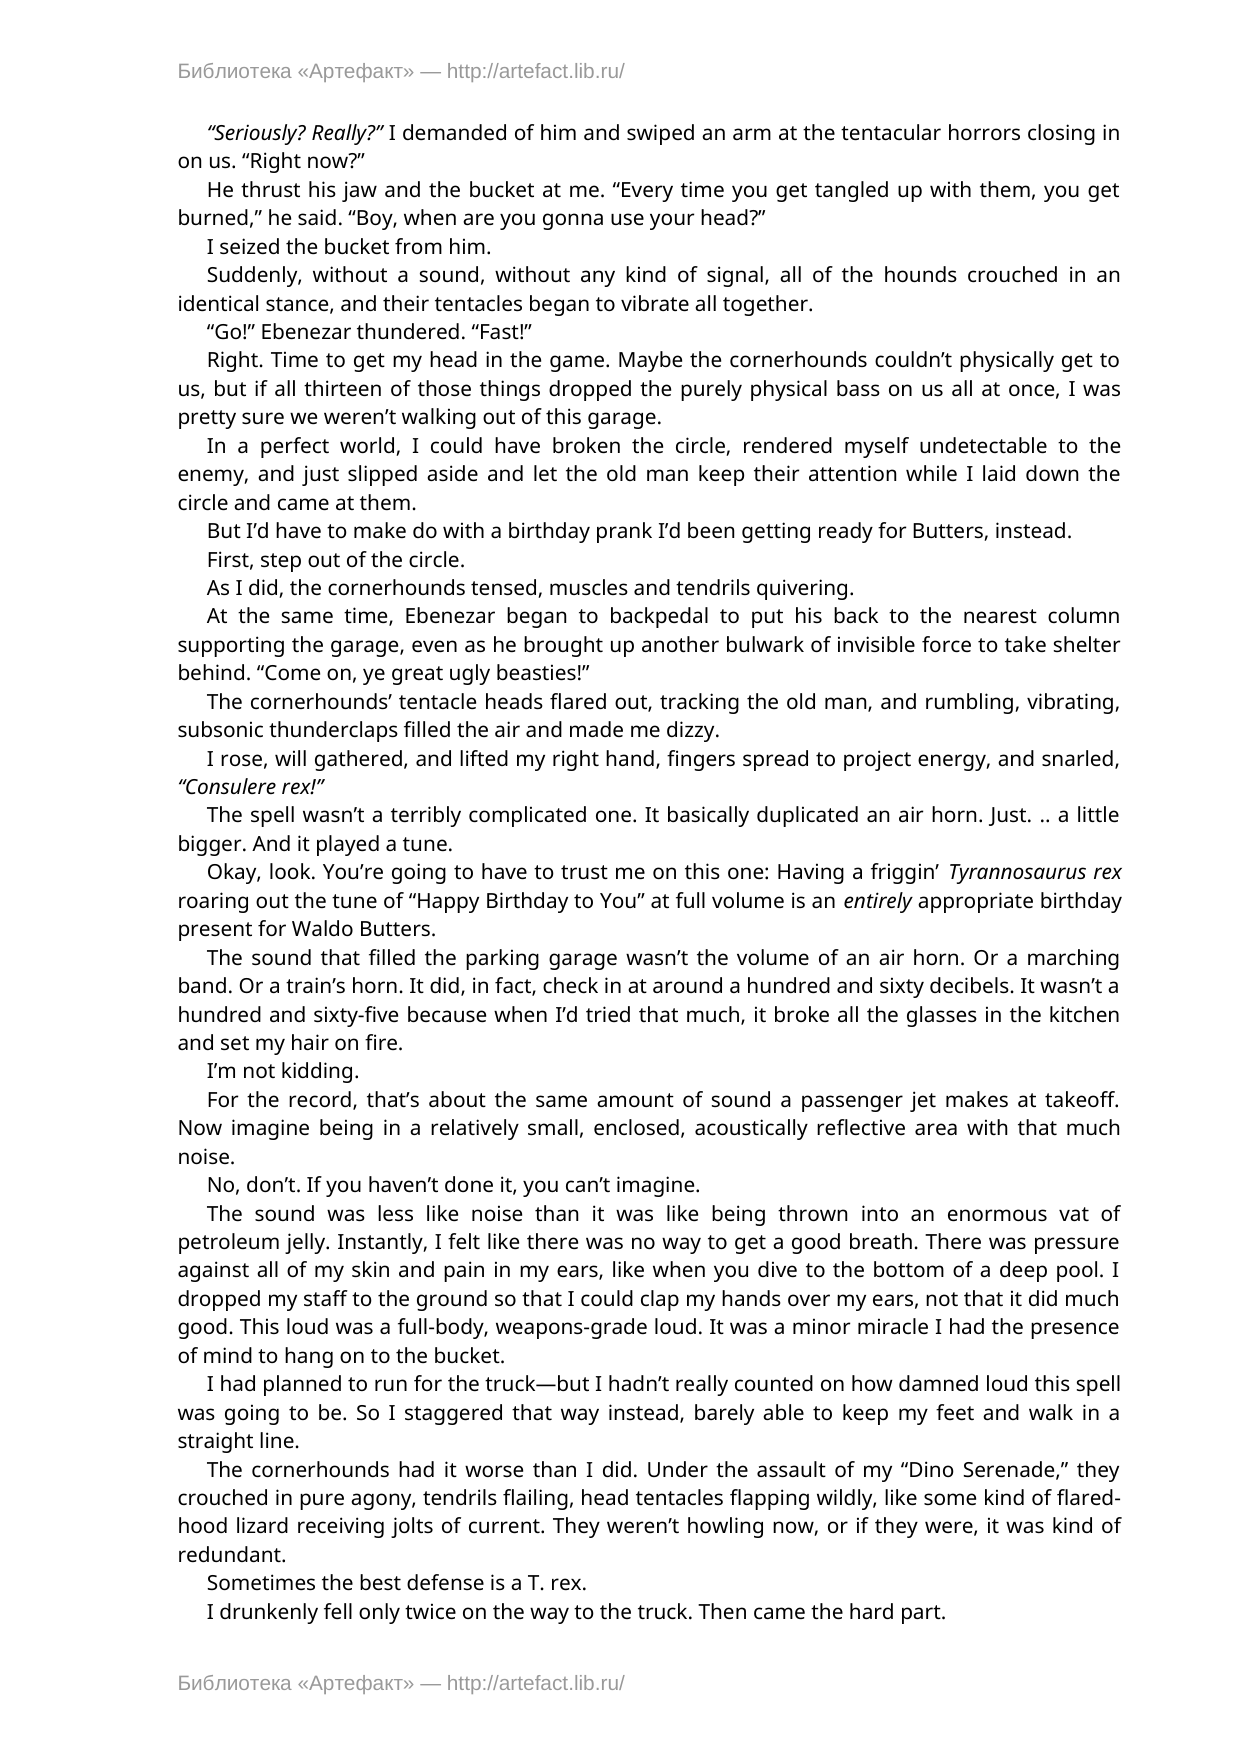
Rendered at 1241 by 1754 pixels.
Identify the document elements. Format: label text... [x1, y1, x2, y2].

text “Seriously? Really?” I demanded of him and swiped an arm at the tentacular horrors closing in on us. “Right now?” [177, 118, 1122, 175]
text I rose, will gathered, and lifted my right hand, fingers spread to project energy, and snarled, “Consulere rex!” [177, 744, 1122, 801]
text The sound was less like noise than it was like being thrown into an enormous vat of petroleum jelly. Instantly, I felt like there was no way to get a good breath. There was pressure against all of my skin and pain in my ears, like when you dive to the bottom of a deep pool. I dropped my staff to the ground so that I could clap my hands over my ears, not that it did much good. This loud was a full-body, weapons-grade loud. It was a minor miracle I had the presence of mind to hang on to the bucket. [177, 1199, 1122, 1369]
text But I’d have to make do with a birthday prank I’d been getting ready for Butters, instead. [177, 516, 1122, 545]
text In a perfect world, I could have broken the circle, rendered myself undetectable to the enemy, and just slipped aside and let the old man keep their attention while I laid down the circle and came at them. [177, 431, 1122, 516]
text At the same time, Ebenezar began to backpedal to put his back to the nearest column supporting the garage, even as he brought up another bulwark of invisible force to take shelter behind. “Come on, ye great ugly beasties!” [177, 602, 1122, 687]
text First, step out of the circle. [177, 545, 1122, 573]
text I had planned to run for the truck—but I hadn’t really counted on how damned loud this spell was going to be. So I staggered that way instead, barely able to keep my feet and walk in a straight line. [177, 1369, 1122, 1455]
text Sometimes the best defense is a T. rex. [177, 1568, 1122, 1597]
text No, don’t. If you haven’t done it, you can’t imagine. [177, 1170, 1122, 1199]
text Right. Time to get my head in the game. Maybe the cornerhounds couldn’t physically get to us, but if all thirteen of those things dropped the purely physical bass on us all at once, I was pretty sure we weren’t walking out of this garage. [177, 346, 1122, 431]
text I’m not kidding. [177, 1057, 1122, 1085]
text He thrust his jaw and the bucket at me. “Every time you get tangled up with them, you get burned,” he said. “Boy, when are you gonna use your head?” [177, 175, 1122, 232]
text “Go!” Ebenezar thundered. “Fast!” [177, 317, 1122, 346]
text I seized the bucket from him. [177, 232, 1122, 260]
text The spell wasn’t a terribly complicated one. It basically duplicated an air horn. Just. .. a little bigger. And it played a tune. [177, 801, 1122, 857]
text I drunkenly fell only twice on the way to the truck. Then came the hard part. [177, 1597, 1122, 1625]
text The cornerhounds had it worse than I did. Under the assault of my “Dino Serenade,” they crouched in pure agony, tendrils flailing, head tentacles flapping wildly, like some kind of flared-hood lizard receiving jolts of current. They weren’t howling now, or if they were, it was kind of redundant. [177, 1455, 1122, 1568]
text The sound that filled the parking garage wasn’t the volume of an air horn. Or a marching band. Or a train’s horn. It did, in fact, check in at around a hundred and sixty decibels. It wasn’t a hundred and sixty-five because when I’d tried that much, it broke all the glasses in the kitchen and set my hair on fire. [177, 943, 1122, 1057]
text Okay, look. You’re going to have to trust me on this one: Having a friggin’ Tyrannosaurus rex roaring out the tune of “Happy Birthday to You” at full volume is an entirely appropriate birthday present for Waldo Butters. [177, 857, 1122, 943]
text The cornerhounds’ tentacle heads flared out, tracking the old man, and rumbling, vibrating, subsonic thunderclaps filled the air and made me dizzy. [177, 687, 1122, 744]
text Suddenly, without a sound, without any kind of signal, all of the hounds crouched in an identical stance, and their tentacles began to vibrate all together. [177, 260, 1122, 317]
text For the record, that’s about the same amount of sound a passenger jet makes at takeoff. Now imagine being in a relatively small, enclosed, acoustically reflective area with that much noise. [177, 1085, 1122, 1170]
text As I did, the cornerhounds tensed, muscles and tendrils quivering. [177, 573, 1122, 602]
